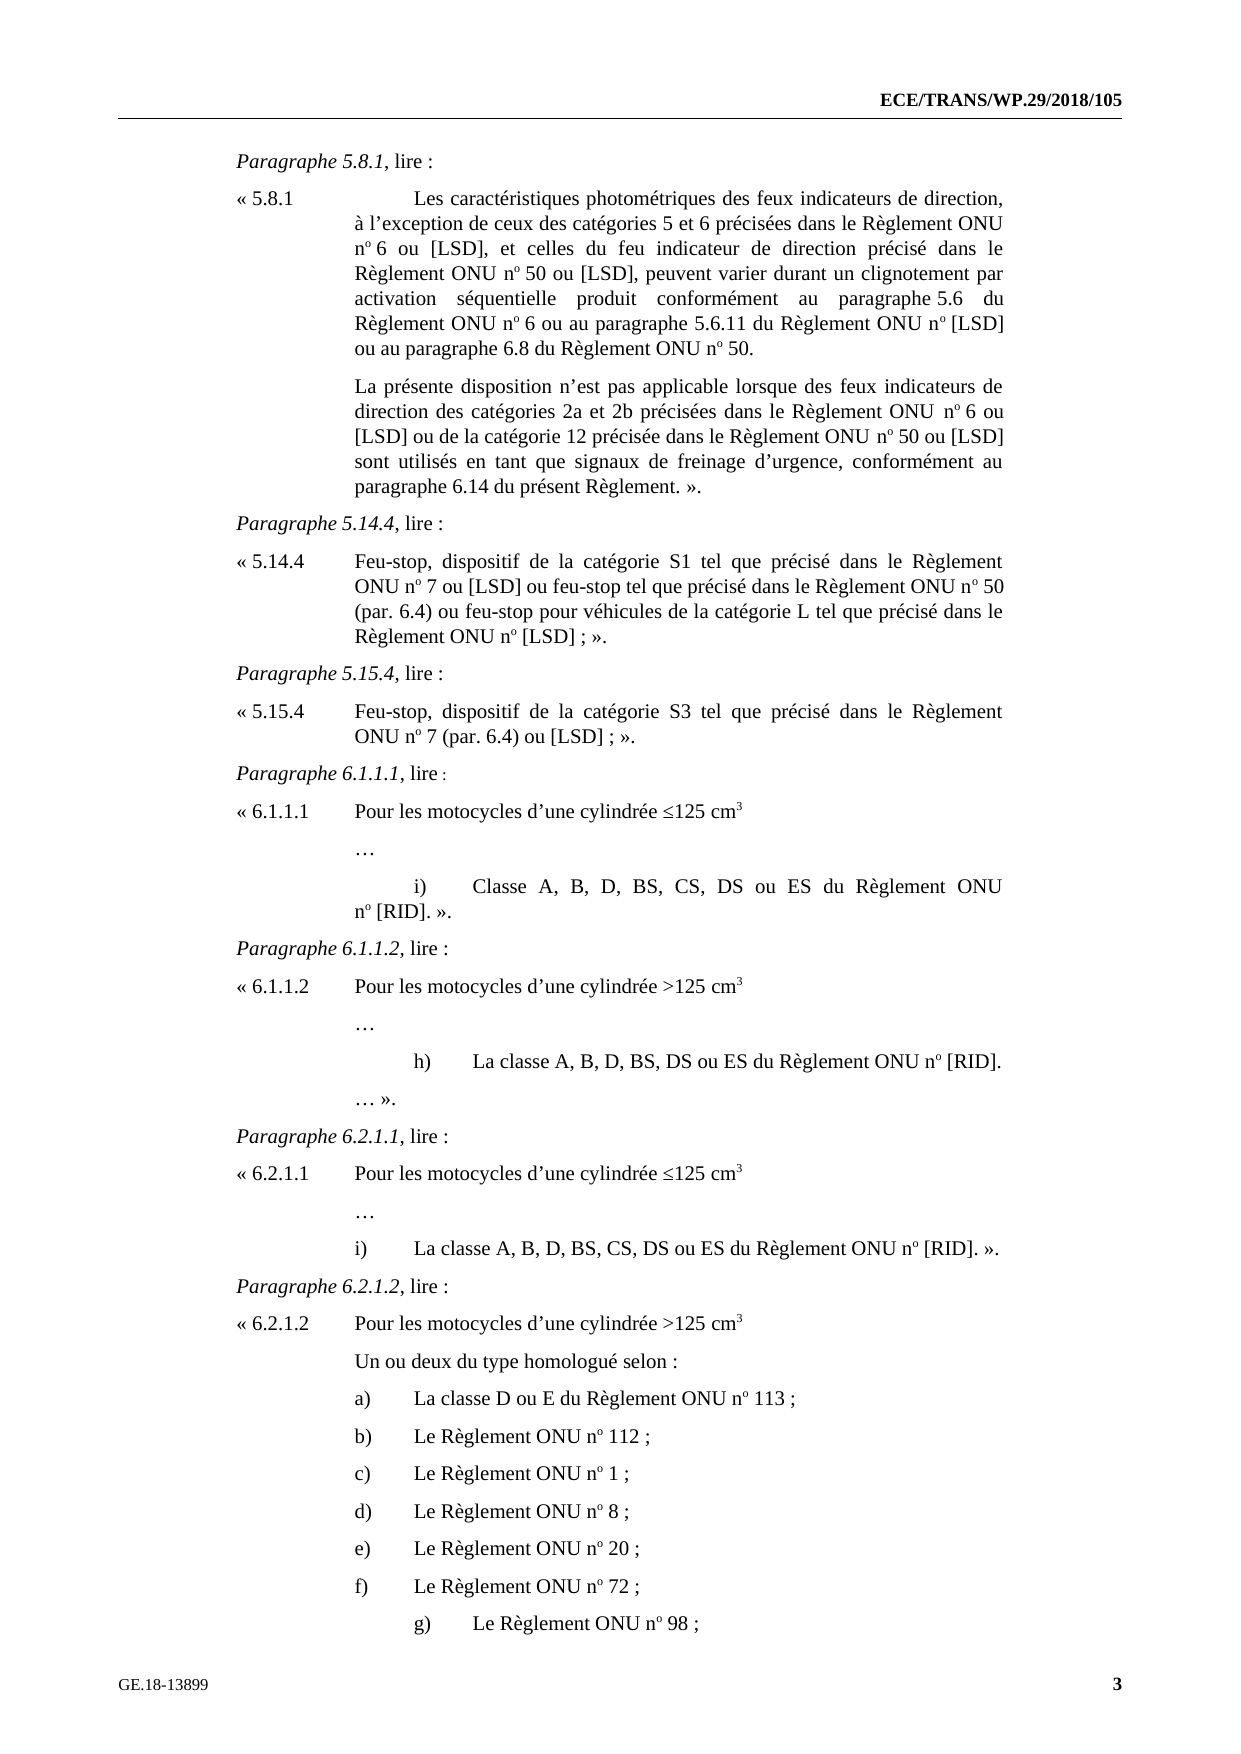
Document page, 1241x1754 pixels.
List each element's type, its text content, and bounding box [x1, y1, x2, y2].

text « 5.15.4 Feu-stop, dispositif de la catégorie S3 tel que précisé dans le Règlement ONU no 7 (par. 6.4) ou [LSD] ; ». [236, 698, 1004, 748]
text g) Le Règlement ONU no 98 ; [354, 1610, 1004, 1635]
text La présente disposition n’est pas applicable lorsque des feux indicateurs de direction des catégories 2a et 2b précisées dans le Règlement ONU no 6 ou [LSD] ou de la catégorie 12 précisée dans le Règlement ONU no 50 ou [LSD] sont utilisés en tant que signaux de freinage d’urgence, conformément au paragraphe 6.14 du présent Règlement. ». [354, 373, 1004, 498]
text f) Le Règlement ONU no 72 ; [354, 1573, 1004, 1598]
text « 6.1.1.1 Pour les motocycles d’une cylindrée ≤125 cm3 [236, 798, 1004, 823]
text … [354, 1198, 1004, 1223]
text Paragraphe 6.1.1.1, lire : [236, 760, 1004, 785]
text « 6.2.1.2 Pour les motocycles d’une cylindrée >125 cm3 [236, 1310, 1004, 1335]
text i) La classe A, B, D, BS, CS, DS ou ES du Règlement ONU no [RID]. ». [354, 1235, 1004, 1260]
text a) La classe D ou E du Règlement ONU no 113 ; [354, 1385, 1004, 1410]
text Paragraphe 6.2.1.1, lire : [236, 1123, 1004, 1148]
text « 5.14.4 Feu-stop, dispositif de la catégorie S1 tel que précisé dans le Règlement ONU no 7 ou [LSD] ou feu-stop tel que précisé dans le Règlement ONU no 50 (par. 6.4) ou feu-stop pour véhicules de la catégorie L tel que précisé dans le Règlement ONU no [LSD] ; ». [236, 548, 1004, 648]
text … [354, 835, 1004, 860]
text Paragraphe 5.15.4, lire : [236, 660, 1004, 685]
text « 5.8.1 Les caractéristiques photométriques des feux indicateurs de direction, à l’exception de ceux des catégories 5 et 6 précisées dans le Règlement ONU no 6 ou [LSD], et celles du feu indicateur de direction précisé dans le Règlement ONU no 50 ou [LSD], peuvent varier durant un clignotement par activation séquentielle produit conformément au paragraphe 5.6 du Règlement ONU no 6 ou au paragraphe 5.6.11 du Règlement ONU no [LSD] ou au paragraphe 6.8 du Règlement ONU no 50. [236, 185, 1004, 360]
text Un ou deux du type homologué selon : [354, 1348, 1004, 1373]
text i) Classe A, B, D, BS, CS, DS ou ES du Règlement ONU no [RID]. ». [354, 873, 1004, 923]
text Paragraphe 6.2.1.2, lire : [236, 1273, 1004, 1298]
text « 6.2.1.1 Pour les motocycles d’une cylindrée ≤125 cm3 [236, 1160, 1004, 1185]
text … [354, 1010, 1004, 1035]
text … ». [354, 1085, 1004, 1110]
text b) Le Règlement ONU no 112 ; [354, 1423, 1004, 1448]
text c) Le Règlement ONU no 1 ; [354, 1460, 1004, 1485]
text d) Le Règlement ONU no 8 ; [354, 1498, 1004, 1523]
text Paragraphe 6.1.1.2, lire : [236, 935, 1004, 960]
text h) La classe A, B, D, BS, DS ou ES du Règlement ONU no [RID]. [354, 1048, 1004, 1073]
text Paragraphe 5.14.4, lire : [236, 510, 1004, 535]
text Paragraphe 5.8.1, lire : [236, 148, 1004, 173]
text « 6.1.1.2 Pour les motocycles d’une cylindrée >125 cm3 [236, 973, 1004, 998]
text e) Le Règlement ONU no 20 ; [354, 1535, 1004, 1560]
